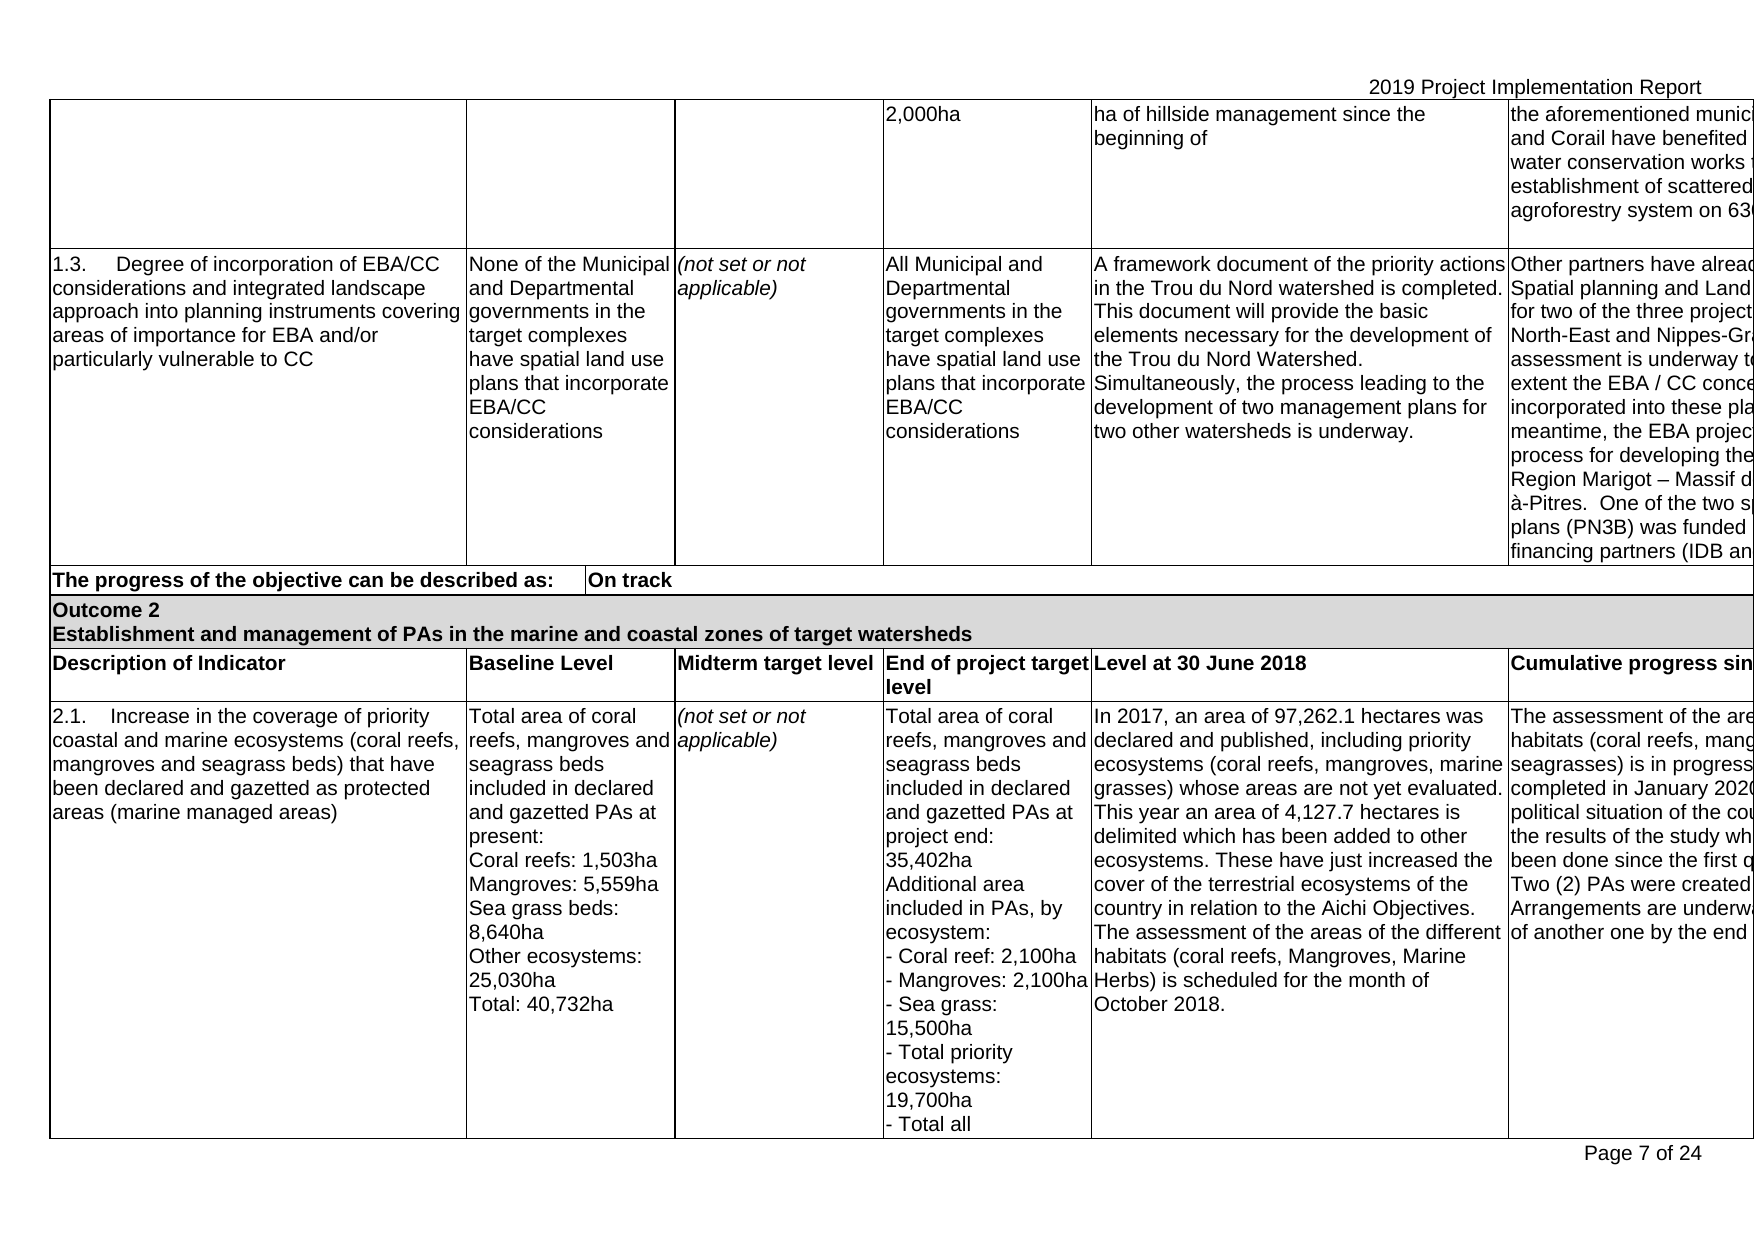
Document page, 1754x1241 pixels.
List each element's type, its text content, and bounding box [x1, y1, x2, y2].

table_cell (not set or not applicable) [676, 249, 883, 565]
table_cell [51, 702, 466, 1138]
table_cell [676, 100, 883, 248]
table_cell On track [586, 566, 1753, 594]
table_cell Outcome 2 Establishment and management of PAs in the marine and coastal zones of target watersheds [51, 596, 1753, 648]
table_cell Description of Indicator [51, 649, 466, 701]
table_cell The progress of the objective can be described as: [51, 566, 585, 594]
table_cell All Municipal and Departmental governments in the target complexes have spatial land use plans that incorporate EBA/CC considerations [884, 249, 1091, 565]
table_cell Baseline Level [467, 649, 674, 701]
table_cell Midterm target level [676, 649, 883, 701]
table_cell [1092, 702, 1508, 1138]
table_cell End of project target level [884, 649, 1091, 701]
table_cell 1.3. Degree of incorporation of EBA/CC considerations and integrated landscape approach into planning instruments covering areas of importance for EBA and/or particularly vulnerable to CC [51, 249, 466, 565]
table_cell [1092, 100, 1508, 248]
table_cell Level at 30 June 2018 [1092, 649, 1508, 701]
table_cell A framework document of the priority actions in the Trou du Nord watershed is completed. This document will provide the basic elements necessary for the development of the Trou du Nord Watershed. Simultaneously, the process leading to the development of two management plans for two other watersheds is underway. [1092, 249, 1508, 565]
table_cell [1509, 702, 1753, 1138]
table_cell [884, 702, 1091, 1138]
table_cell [467, 100, 674, 248]
table_cell None of the Municipal and Departmental governments in the target complexes have spatial land use plans that incorporate EBA/CC considerations [467, 249, 674, 565]
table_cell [884, 100, 1091, 248]
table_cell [676, 702, 883, 1138]
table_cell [467, 702, 674, 1138]
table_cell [51, 100, 466, 248]
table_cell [1509, 100, 1753, 248]
table_cell Other partners have already completed the Spatial planning and Land use Management for two of the three project regions (North-North-East and Nippes-Grand 'Anse). An assessment is underway to establish to what extent the EBA / CC concepts are incorporated into these plans. In the meantime, the EBA project starts the process for developing the plan of the Region Marigot – Massif de la Selle – Anse-à-Pitres. One of the two spatial land use plans (PN3B) was funded by two co-financing partners (IDB and USAID). [1509, 249, 1753, 565]
table_cell Cumulative progress since project start [1509, 649, 1753, 701]
